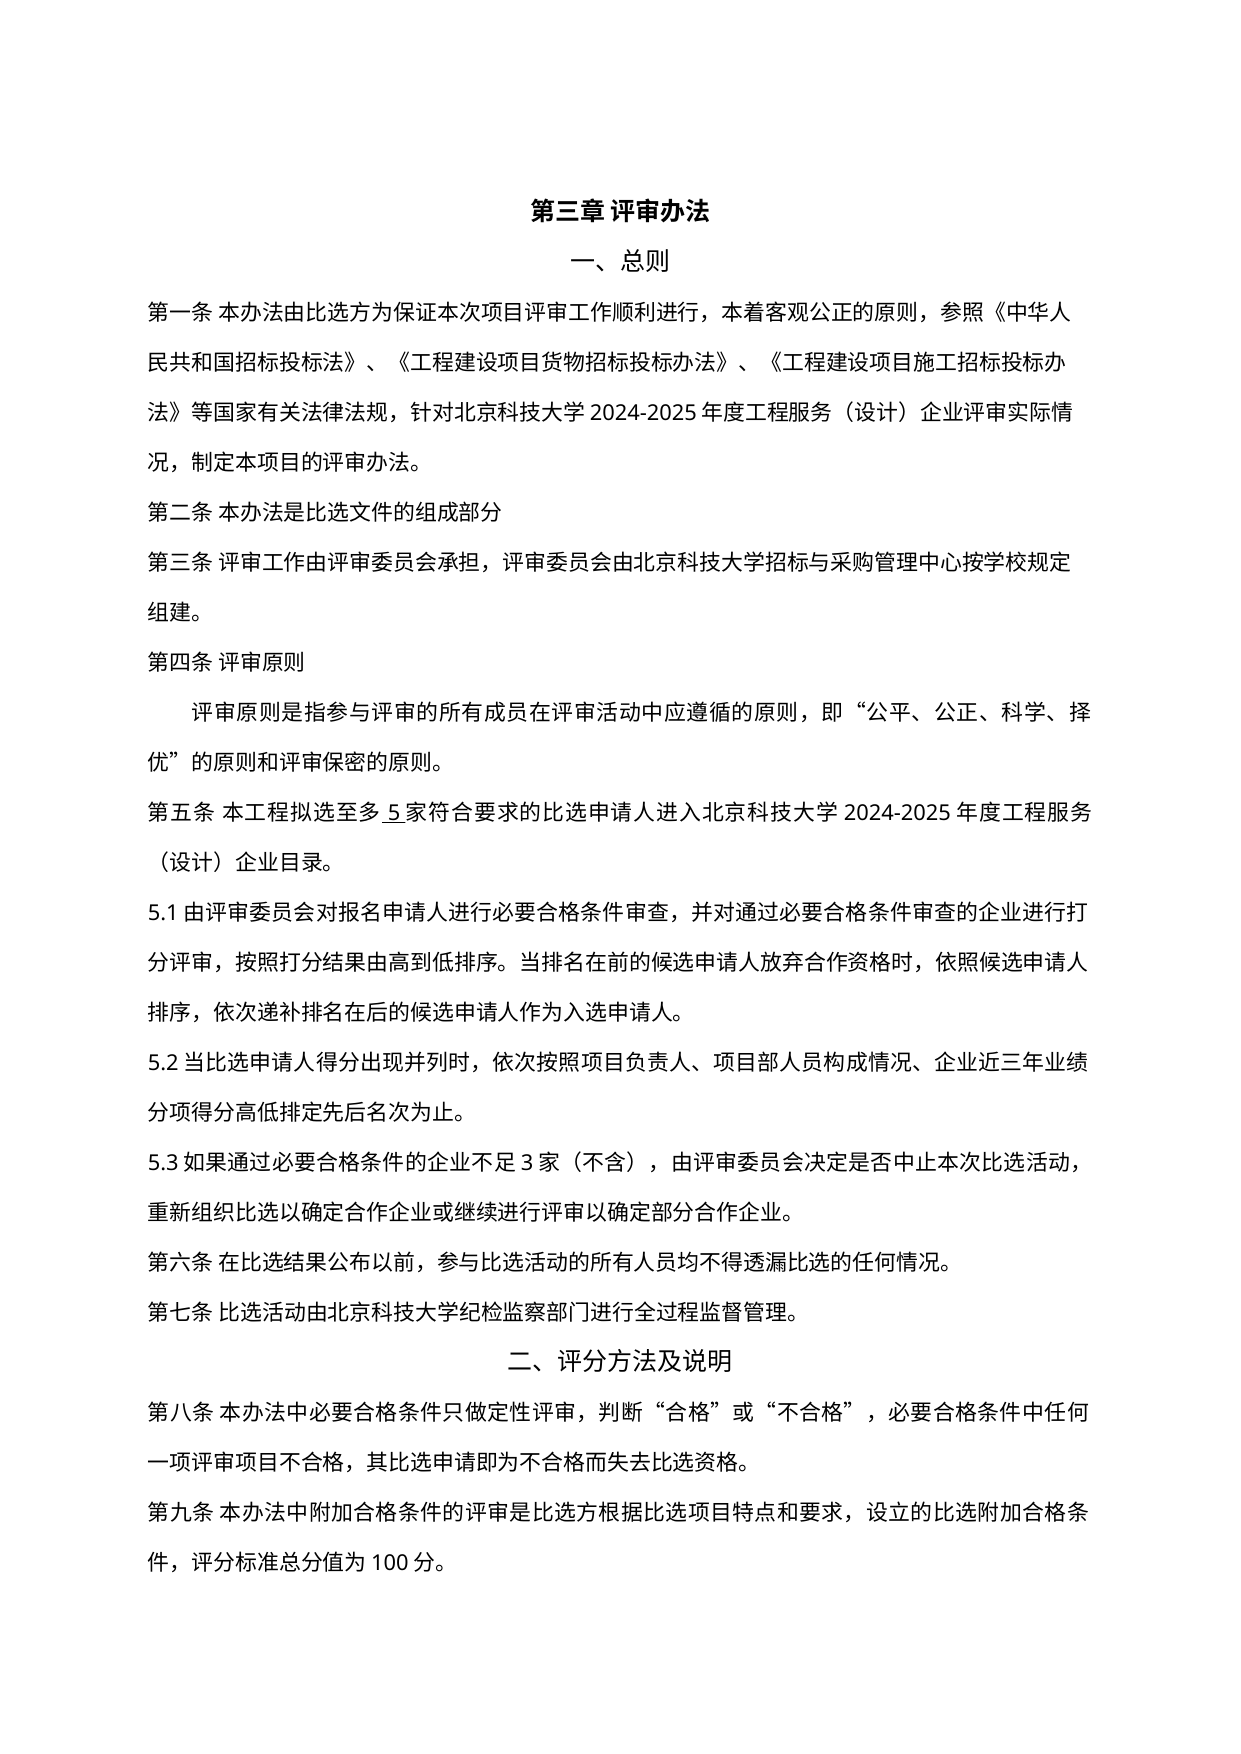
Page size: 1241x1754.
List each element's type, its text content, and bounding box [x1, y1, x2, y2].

text 第九条 本办法中附加合格条件的评审是比选方根据比选项目特点和要求，设立的比选附加合格条件，评分标准总分值为100分。 [148, 1480, 1092, 1580]
text 第三章 评审办法 [148, 180, 1092, 230]
text 第八条 本办法中必要合格条件只做定性评审，判断“合格”或“不合格”，必要合格条件中任何一项评审项目不合格，其比选申请即为不合格而失去比选资格。 [148, 1380, 1092, 1480]
text 5.1由评审委员会对报名申请人进行必要合格条件审查，并对通过必要合格条件审查的企业进行打分评审，按照打分结果由高到低排序。当排名在前的候选申请人放弃合作资格时，依照候选申请人排序，依次递补排名在后的候选申请人作为入选申请人。 [148, 880, 1092, 1030]
text 5.2当比选申请人得分出现并列时，依次按照项目负责人、项目部人员构成情况、企业近三年业绩分项得分高低排定先后名次为止。 [148, 1030, 1092, 1130]
text 二、评分方法及说明 [148, 1330, 1092, 1380]
subtitle 第四条 评审原则 [148, 630, 1092, 680]
text 第六条 在比选结果公布以前，参与比选活动的所有人员均不得透漏比选的任何情况。 [148, 1230, 1092, 1280]
text 一、总则 [148, 230, 1092, 280]
text 5.3如果通过必要合格条件的企业不足3家（不含），由评审委员会决定是否中止本次比选活动，重新组织比选以确定合作企业或继续进行评审以确定部分合作企业。 [148, 1130, 1092, 1230]
subtitle 第一条 本办法由比选方为保证本次项目评审工作顺利进行，本着客观公正的原则，参照《中华人民共和国招标投标法》、《工程建设项目货物招标投标办法》、《工程建设项目施工招标投标办法》等国家有关法律法规，针对北京科技大学2024-2025年度工程服务（设计）企业评审实际情况，制定本项目的评审办法。 [148, 280, 1092, 480]
text 第五条 本工程拟选至多 5家符合要求的比选申请人进入北京科技大学2024-2025年度工程服务（设计）企业目录。 [148, 780, 1092, 880]
text 第七条 比选活动由北京科技大学纪检监察部门进行全过程监督管理。 [148, 1280, 1092, 1330]
subtitle 第二条 本办法是比选文件的组成部分 [148, 480, 1092, 530]
text 评审原则是指参与评审的所有成员在评审活动中应遵循的原则，即“公平、公正、科学、择优”的原则和评审保密的原则。 [148, 680, 1092, 780]
subtitle 第三条 评审工作由评审委员会承担，评审委员会由北京科技大学招标与采购管理中心按学校规定组建。 [148, 530, 1092, 630]
